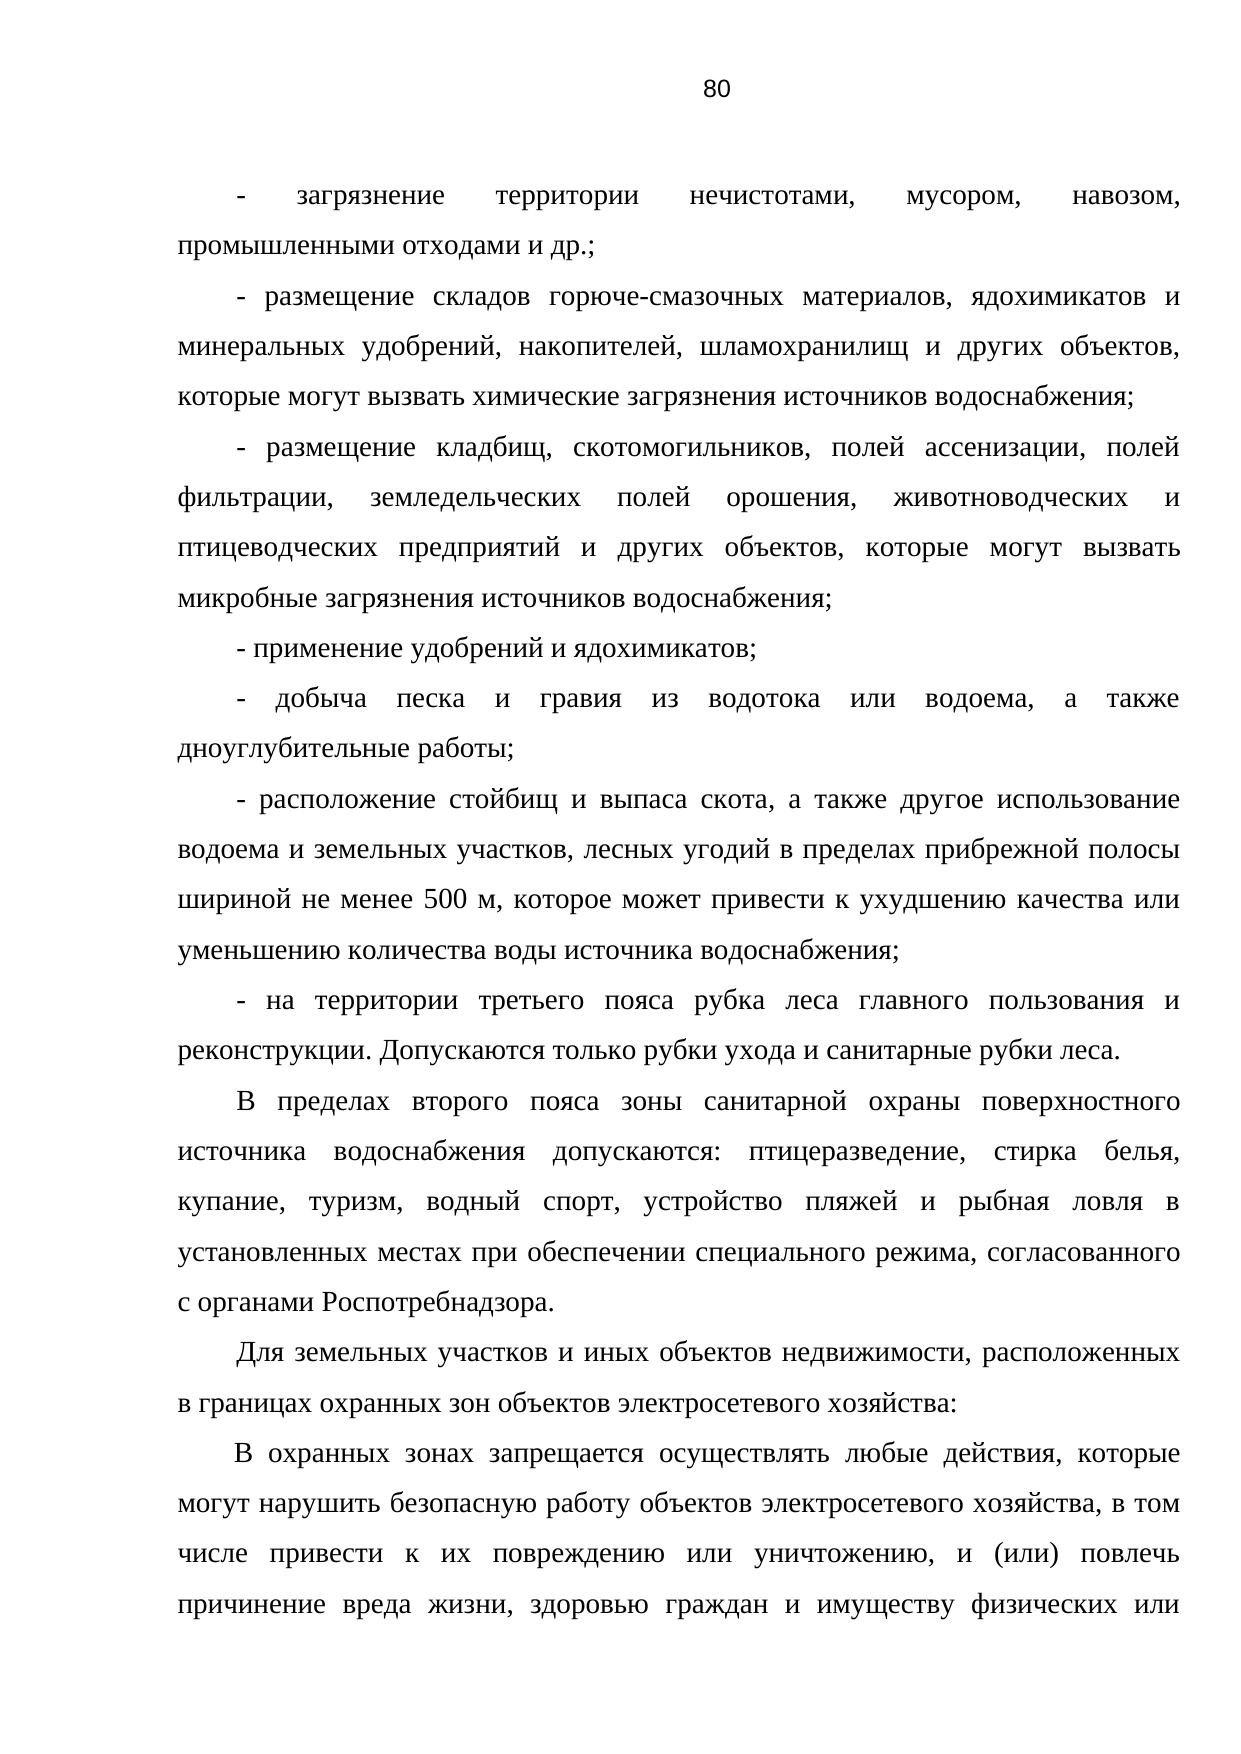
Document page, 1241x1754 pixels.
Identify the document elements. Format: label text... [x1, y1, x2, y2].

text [177, 1435, 1181, 1619]
text - размещение складов горюче-смазочных материалов, ядохимикатов и минеральных удобрений, накопителей, шламохранилищ и других объектов, которые могут вызвать химические загрязнения источников водоснабжения; [177, 278, 1181, 412]
text - расположение стойбищ и выпаса скота, а также другое использование водоема и земельных участков, лесных угодий в пределах прибрежной полосы шириной не менее , которое может привести к ухудшению качества или уменьшению количества воды источника водоснабжения; [177, 781, 1181, 965]
text В пределах второго пояса зоны санитарной охраны поверхностного источника водоснабжения допускаются: птицеразведение, стирка белья, купание, туризм, водный спорт, устройство пляжей и рыбная ловля в установленных местах при обеспечении специального режима, согласованного с органами Роспотребнадзора. [177, 1083, 1181, 1318]
text - размещение кладбищ, скотомогильников, полей ассенизации, полей фильтрации, земледельческих полей орошения, животноводческих и птицеводческих предприятий и других объектов, которые могут вызвать микробные загрязнения источников водоснабжения; [177, 429, 1181, 613]
text - добыча песка и гравия из водотока или водоема, а также дноуглубительные работы; [177, 680, 1181, 764]
text Для земельных участков и иных объектов недвижимости, расположенных в границах охранных зон объектов электросетевого хозяйства: [177, 1334, 1181, 1418]
text - на территории третьего пояса рубка леса главного пользования и реконструкции. Допускаются только рубки ухода и санитарные рубки леса. [177, 982, 1181, 1066]
text - загрязнение территории нечистотами, мусором, навозом, промышленными отходами и др.; [177, 177, 1181, 261]
text - применение удобрений и ядохимикатов; [177, 630, 1181, 663]
